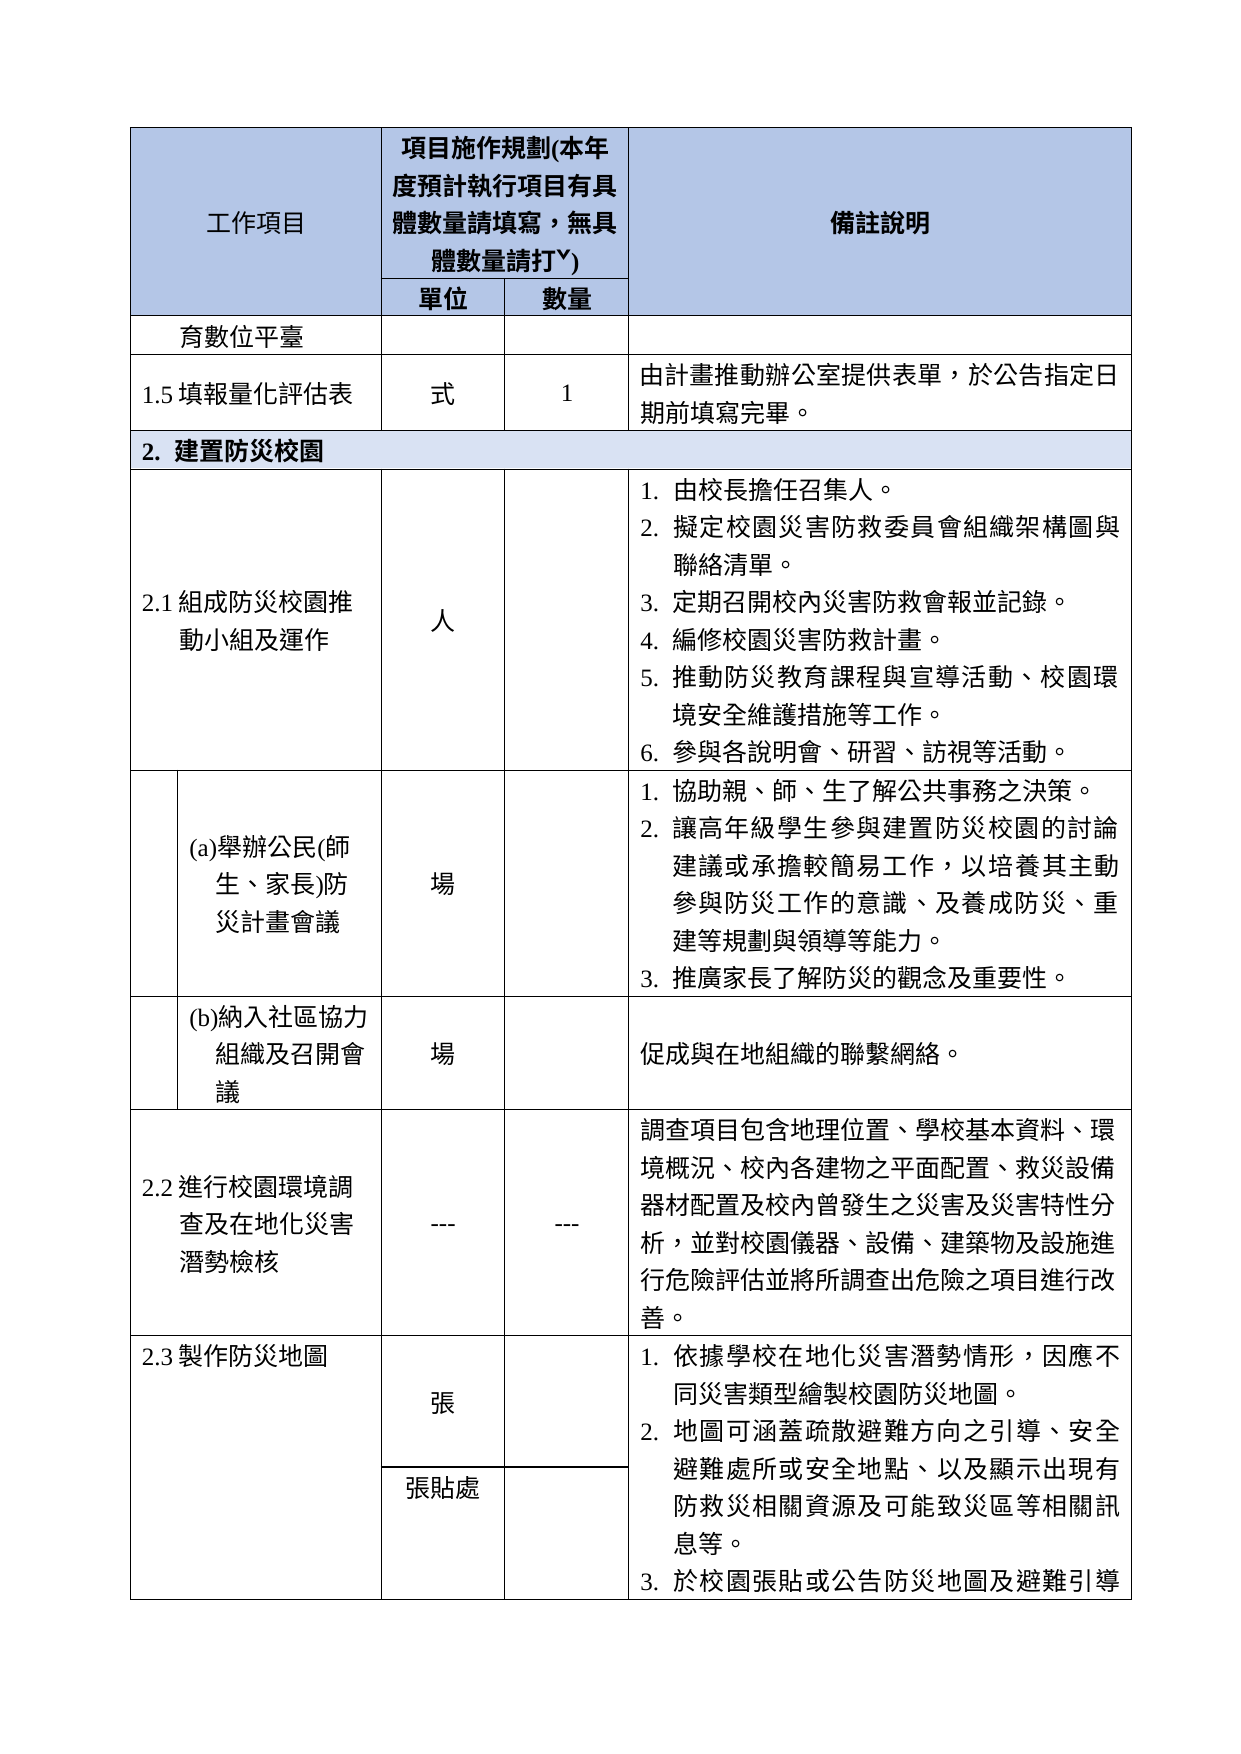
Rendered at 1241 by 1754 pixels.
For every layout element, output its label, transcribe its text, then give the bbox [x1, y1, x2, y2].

table_cell 依據學校在地化災害潛勢情形，因應不同災害類型繪製校園防災地圖。 地圖可涵蓋疏散避難方向之引導、安全避難處所或安全地點、以及顯示出現有防救災相關資源及可能致災區等相關訊息等。 於校園張貼或公告防災地圖及避難引導指標。 若地圖已完備可填寫0張。 [629, 1336, 1131, 1599]
table_cell 式 [382, 355, 504, 430]
table_cell [505, 771, 628, 996]
table_cell 2.2進行校園環境調查及在地化災害潛勢檢核 [131, 1110, 381, 1335]
table_cell 由校長擔任召集人。 擬定校園災害防救委員會組織架構圖與聯絡清單。 定期召開校內災害防救會報並記錄。 編修校園災害防救計畫。 推動防災教育課程與宣導活動、校園環境安全維護措施等工作。 參與各說明會、研習、訪視等活動。 [629, 470, 1131, 769]
table_cell [505, 1468, 628, 1599]
table_cell (a)舉辦公民(師生、家長)防災計畫會議 [178, 771, 381, 996]
table_cell 1 [505, 355, 628, 430]
table_cell [505, 997, 628, 1109]
table_cell --- [505, 1110, 628, 1335]
table_cell 人 [382, 470, 504, 769]
table_cell 調查項目包含地理位置、學校基本資料、環境概況、校內各建物之平面配置、救災設備器材配置及校內曾發生之災害及災害特性分析，並對校園儀器、設備、建築物及設施進行危險評估並將所調查出危險之項目進行改善。 [629, 1110, 1131, 1335]
table_cell 2.3製作防災地圖 [131, 1336, 381, 1599]
table_cell 數量 [505, 279, 628, 315]
table_cell --- [382, 1110, 504, 1335]
table_cell 單位 [382, 279, 504, 315]
table_cell [505, 470, 628, 769]
table_cell 張 [382, 1336, 504, 1466]
table_cell 式 [382, 316, 504, 354]
table_header 工作項目 [131, 128, 381, 315]
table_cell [629, 316, 1131, 354]
table_cell [131, 771, 177, 996]
table_cell 協助親、師、生了解公共事務之決策。 讓高年級學生參與建置防災校園的討論建議或承擔較簡易工作，以培養其主動參與防災工作的意識、及養成防災、重建等規劃與領導等能力。 推廣家長了解防災的觀念及重要性。 [629, 771, 1131, 996]
table_cell 1 [505, 316, 628, 354]
table_cell [505, 1336, 628, 1466]
table_cell 2.1組成防災校園推動小組及運作 [131, 470, 381, 769]
table_cell 促成與在地組織的聯繫網絡。 [629, 997, 1131, 1109]
table_cell [131, 997, 177, 1109]
table_cell 場 [382, 771, 504, 996]
table_cell 張貼處 [382, 1468, 504, 1599]
table_cell 1.5填報量化評估表 [131, 355, 381, 430]
table_header 項目施作規劃(本年度預計執行項目有具體數量請填寫，無具體數量請打ˇ) [382, 128, 628, 278]
table_cell 由計畫推動辦公室提供表單，於公告指定日期前填寫完畢。 [629, 355, 1131, 430]
table_cell 場 [382, 997, 504, 1109]
table_header 備註說明 [629, 128, 1131, 315]
table_cell 1.4精簡報告書(或研討會小論文)，擇優公開於防災教育數位平臺 [131, 316, 381, 354]
table_cell 建置防災校園 [131, 431, 1131, 468]
table_cell (b)納入社區協力組織及召開會議 [178, 997, 381, 1109]
